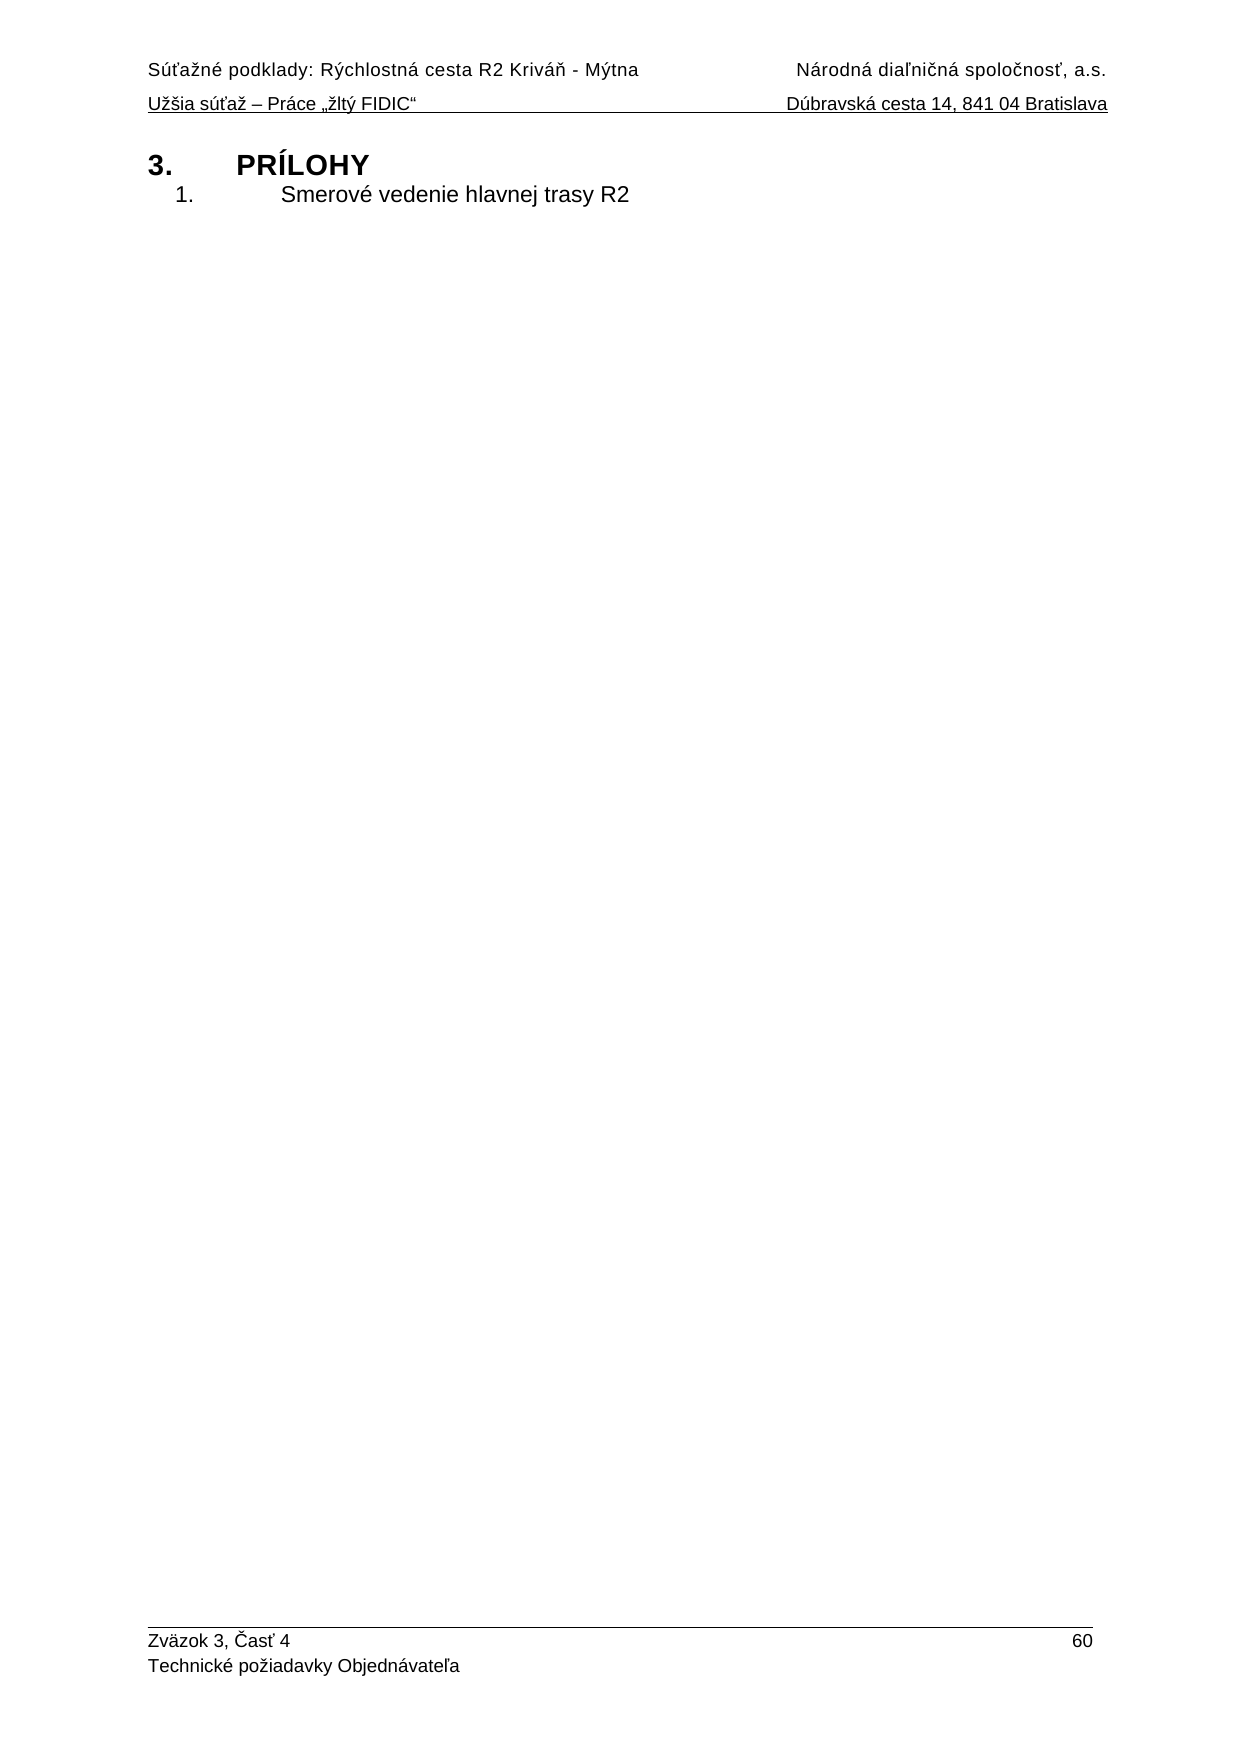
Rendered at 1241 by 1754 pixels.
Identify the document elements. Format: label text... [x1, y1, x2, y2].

subtitle Prílohy [148, 148, 1093, 181]
list Smerové vedenie hlavnej trasy R2 [175, 181, 1093, 207]
